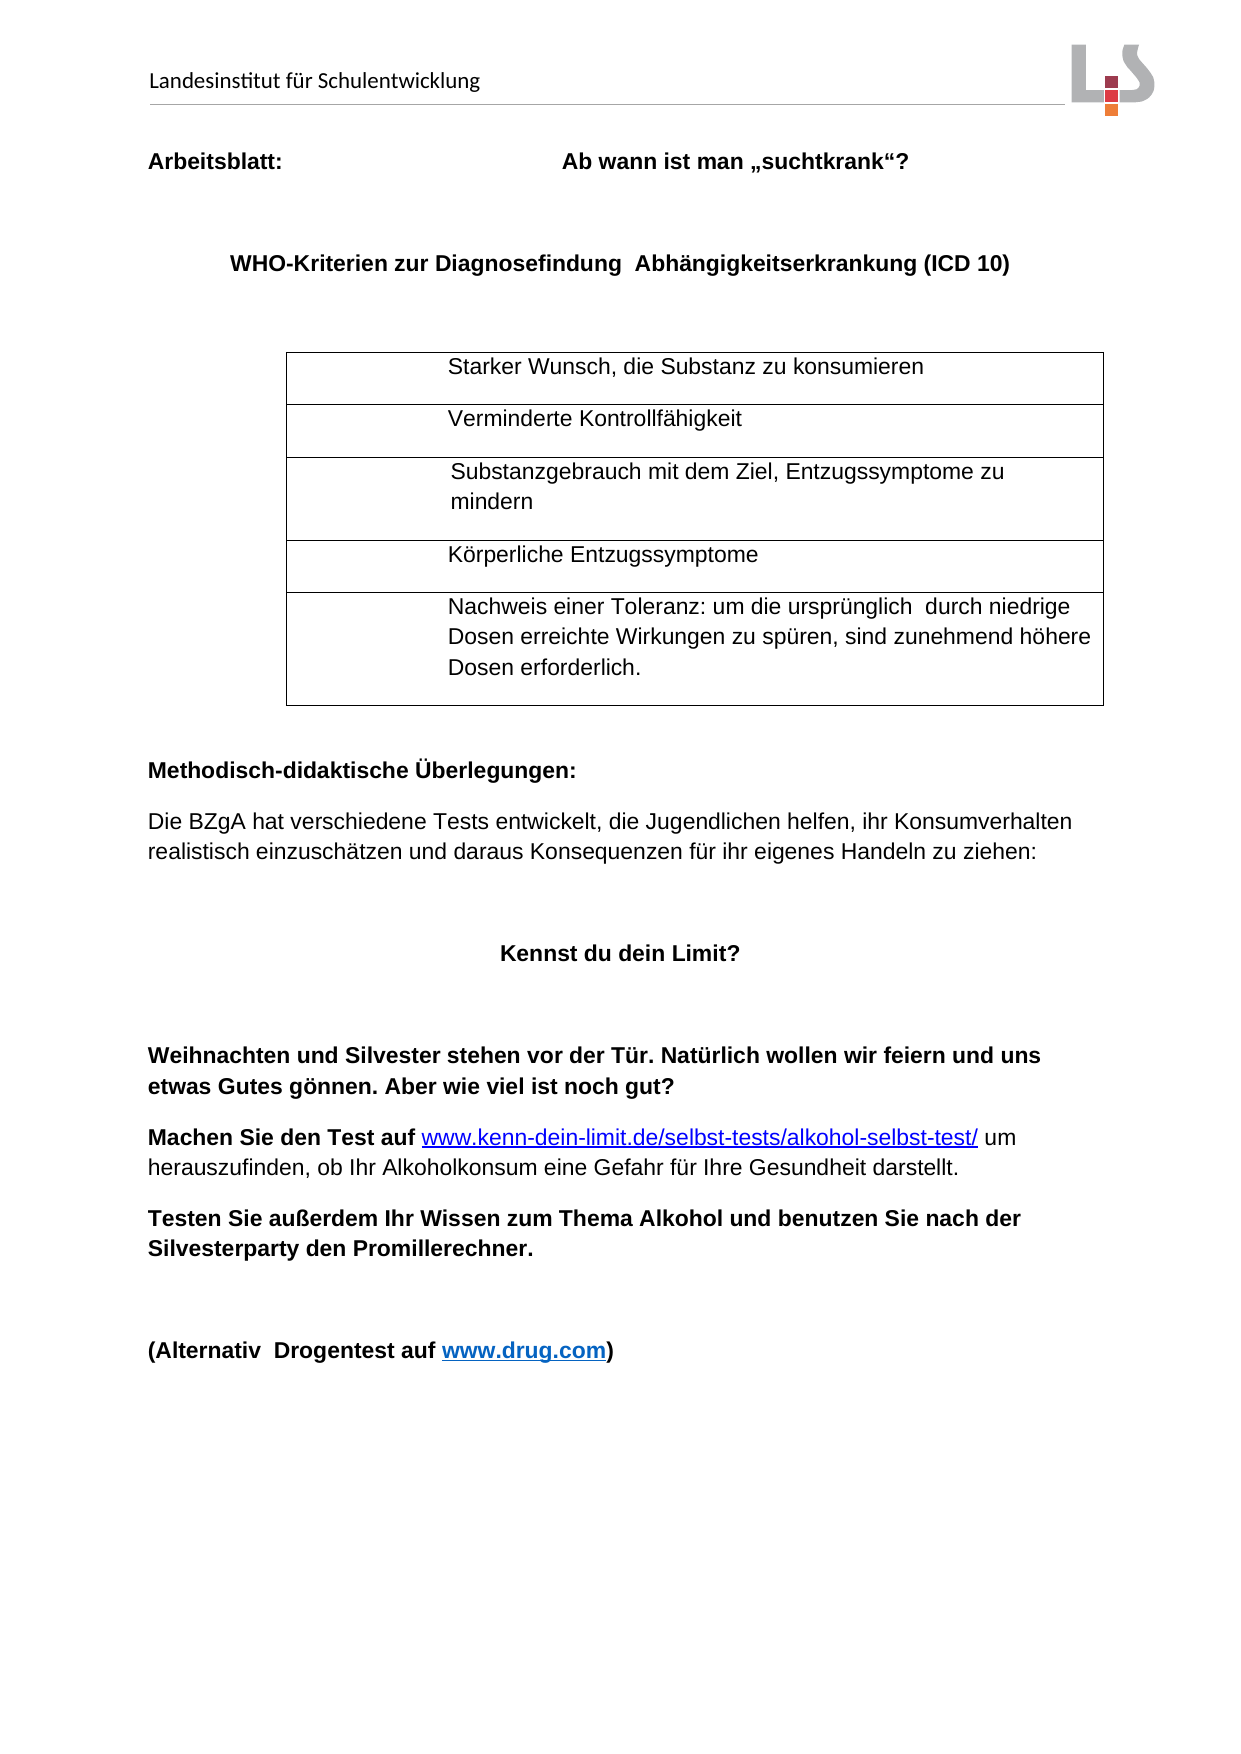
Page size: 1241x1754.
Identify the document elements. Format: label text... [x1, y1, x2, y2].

text Die BZgA hat verschiedene Tests entwickelt, die Jugendlichen helfen, ihr Konsumverhalten realistisch einzuschätzen und daraus Konsequenzen für ihr eigenes Handeln zu ziehen: [148, 808, 1093, 864]
text Methodisch-didaktische Überlegungen: [148, 757, 1093, 783]
table_cell Körperliche Entzugssymptome [287, 541, 1103, 592]
table_cell Substanzgebrauch mit dem Ziel, Entzugssymptome zu mindern [287, 458, 1103, 539]
table_cell Nachweis einer Toleranz: um die ursprünglich durch niedrige Dosen erreichte Wirkungen zu spüren, sind zunehmend höhere Dosen erforderlich. [287, 593, 1103, 705]
text Weihnachten und Silvester stehen vor der Tür. Natürlich wollen wir feiern und uns etwas Gutes gönnen. Aber wie viel ist noch gut? [148, 1042, 1093, 1099]
text (Alternativ Drogentest auf www.drug.com) [148, 1337, 1093, 1363]
table_header Starker Wunsch, die Substanz zu konsumieren [287, 353, 1103, 404]
text Machen Sie den Test auf www.kenn-dein-limit.de/selbst-tests/alkohol-selbst-test/ um herauszufinden, ob Ihr Alkoholkonsum eine Gefahr für Ihre Gesundheit darstellt. [148, 1124, 1093, 1180]
text Kennst du dein Limit? [148, 940, 1093, 967]
text WHO-Kriterien zur Diagnosefindung Abhängigkeitserkrankung (ICD 10) [148, 250, 1093, 276]
text Testen Sie außerdem Ihr Wissen zum Thema Alkohol und benutzen Sie nach der Silvesterparty den Promillerechner. [148, 1205, 1093, 1261]
text Arbeitsblatt: Ab wann ist man „suchtkrank“? [148, 148, 1093, 174]
table_cell Verminderte Kontrollfähigkeit [287, 405, 1103, 457]
